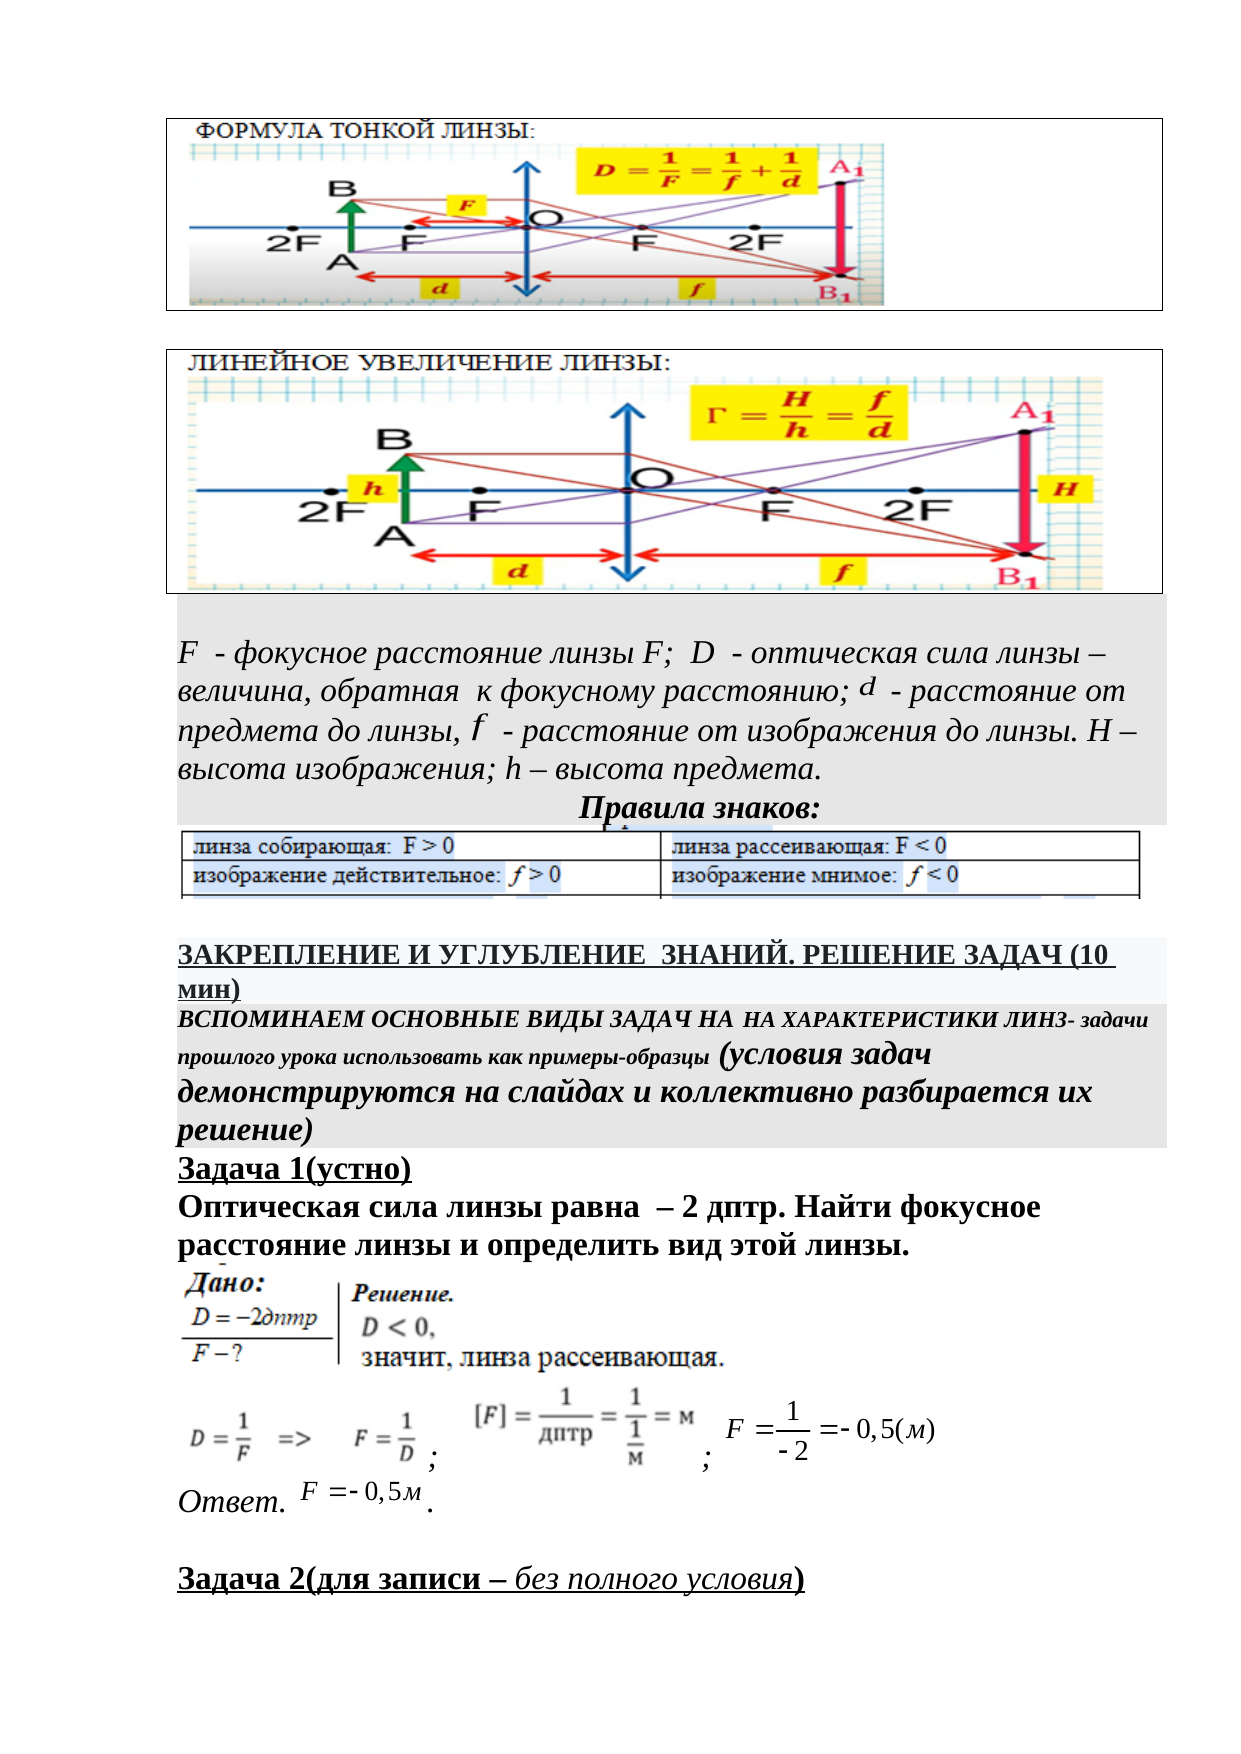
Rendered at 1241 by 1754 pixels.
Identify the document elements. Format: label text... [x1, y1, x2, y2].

text Правила знаков: [177, 787, 1167, 825]
text ЗАКРЕПЛЕНИЕ И УГЛУБЛЕНИЕ ЗНАНИЙ. РЕШЕНИЕ ЗАДАЧ (10 мин) [177, 937, 1167, 1004]
text Ответ. . [177, 1475, 1167, 1520]
text Оптическая сила линзы равна – 2 дптр. Найти фокусное расстояние линзы и определить вид этой линзы. [177, 1186, 1167, 1263]
text ВСПОМИНАЕМ ОСНОВНЫЕ ВИДЫ ЗАДАЧ НА НА ХАРАКТЕРИСТИКИ ЛИНЗ- задачи прошлого урока использовать как примеры-образцы (условия задач демонстрируются на слайдах и коллективно разбирается их решение) [177, 1004, 1167, 1148]
table_header [1109, 350, 1162, 593]
picture [177, 350, 1109, 593]
picture [177, 1408, 428, 1468]
picture [177, 119, 889, 310]
table_header [889, 119, 1162, 310]
picture [177, 1262, 732, 1468]
table_header [167, 350, 177, 593]
text F - фокусное расстояние линзы F; D - оптическая сила линзы – величина, обратная к фокусному расстоянию; - расстояние от предмета до линзы, - расстояние от изображения до линзы. Н – высота изображения; h – высота предмета. [177, 632, 1167, 787]
picture [177, 825, 1145, 899]
text Задача 1(устно) [177, 1148, 1167, 1186]
table_header [167, 119, 177, 310]
text ; ; [177, 1379, 1167, 1475]
text Задача 2(для записи – без полного условия) [177, 1558, 1167, 1597]
